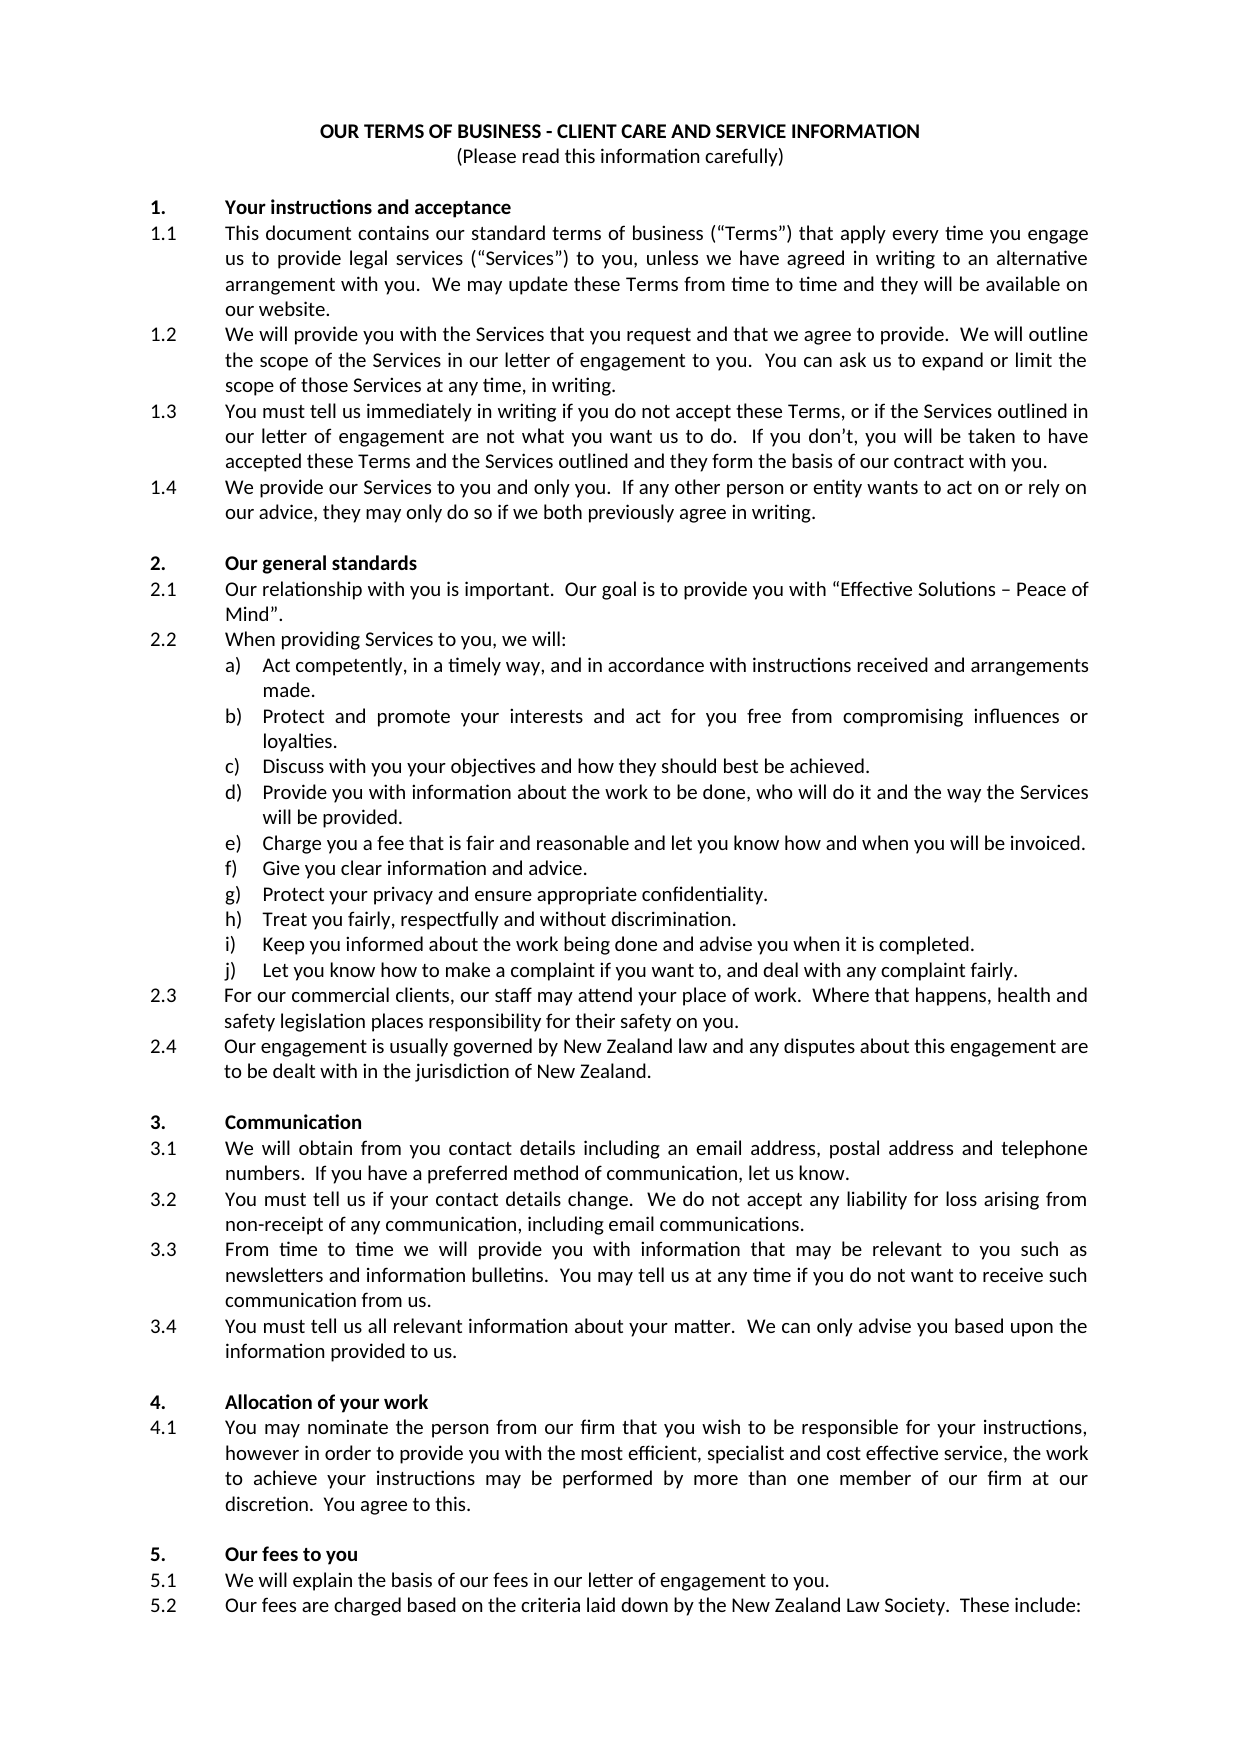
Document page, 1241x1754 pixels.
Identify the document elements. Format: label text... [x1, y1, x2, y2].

text 2.2 When providing Services to you, we will: [150, 627, 1090, 652]
text 4. Allocation of your work [150, 1389, 1090, 1414]
text OUR TERMS OF BUSINESS - CLIENT CARE AND SERVICE INFORMATION [150, 118, 1090, 144]
text 2.4 Our engagement is usually governed by New Zealand law and any disputes about this engagement are to be dealt with in the jurisdiction of New Zealand. [150, 1033, 1090, 1084]
text 3.1 We will obtain from you contact details including an email address, postal address and telephone numbers. If you have a preferred method of communication, let us know. [150, 1135, 1090, 1186]
text 1.2 We will provide you with the Services that you request and that we agree to provide. We will outline the scope of the Services in our letter of engagement to you. You can ask us to expand or limit the scope of those Services at any time, in writing. [150, 322, 1090, 398]
list Charge you a fee that is fair and reasonable and let you know how and when you will be invoiced. [225, 830, 1090, 855]
list Let you know how to make a complaint if you want to, and deal with any complaint fairly. [225, 957, 1090, 982]
text 3.4 You must tell us all relevant information about your matter. We can only advise you based upon the information provided to us. [150, 1313, 1090, 1364]
text 1. Your instructions and acceptance [150, 194, 1090, 220]
list Act competently, in a timely way, and in accordance with instructions received and arrangements made. [225, 652, 1090, 703]
list Protect your privacy and ensure appropriate confidentiality. [225, 881, 1090, 906]
list Treat you fairly, respectfully and without discrimination. [225, 906, 1090, 932]
list Keep you informed about the work being done and advise you when it is completed. [225, 932, 1090, 957]
text 5.2 Our fees are charged based on the criteria laid down by the New Zealand Law Society. These include: [150, 1592, 1090, 1618]
text 1.3 You must tell us immediately in writing if you do not accept these Terms, or if the Services outlined in our letter of engagement are not what you want us to do. If you don’t, you will be taken to have accepted these Terms and the Services outlined and they form the basis of our contract with you. [150, 398, 1090, 474]
text 5.1 We will explain the basis of our fees in our letter of engagement to you. [150, 1567, 1090, 1592]
text 1.4 We provide our Services to you and only you. If any other person or entity wants to act on or rely on our advice, they may only do so if we both previously agree in writing. [150, 474, 1090, 525]
text 1.1 This document contains our standard terms of business (“Terms”) that apply every time you engage us to provide legal services (“Services”) to you, unless we have agreed in writing to an alternative arrangement with you. We may update these Terms from time to time and they will be available on our website. [150, 220, 1090, 322]
text 2.3 For our commercial clients, our staff may attend your place of work. Where that happens, health and safety legislation places responsibility for their safety on you. [150, 982, 1090, 1033]
list Give you clear information and advice. [225, 855, 1090, 881]
list Provide you with information about the work to be done, who will do it and the way the Services will be provided. [225, 779, 1090, 830]
text 2.1 Our relationship with you is important. Our goal is to provide you with “Effective Solutions – Peace of Mind”. [150, 576, 1090, 627]
list Protect and promote your interests and act for you free from compromising influences or loyalties. [225, 703, 1090, 754]
text 3.3 From time to time we will provide you with information that may be relevant to you such as newsletters and information bulletins. You may tell us at any time if you do not want to receive such communication from us. [150, 1237, 1090, 1313]
text 3. Communication [150, 1109, 1090, 1135]
text (Please read this information carefully) [150, 144, 1090, 169]
text 4.1 You may nominate the person from our firm that you wish to be responsible for your instructions, however in order to provide you with the most efficient, specialist and cost effective service, the work to achieve your instructions may be performed by more than one member of our firm at our discretion. You agree to this. [150, 1414, 1090, 1516]
text 3.2 You must tell us if your contact details change. We do not accept any liability for loss arising from non-receipt of any communication, including email communications. [150, 1186, 1090, 1237]
text 5. Our fees to you [150, 1542, 1090, 1567]
text 2. Our general standards [150, 550, 1090, 576]
list Discuss with you your objectives and how they should best be achieved. [225, 754, 1090, 779]
